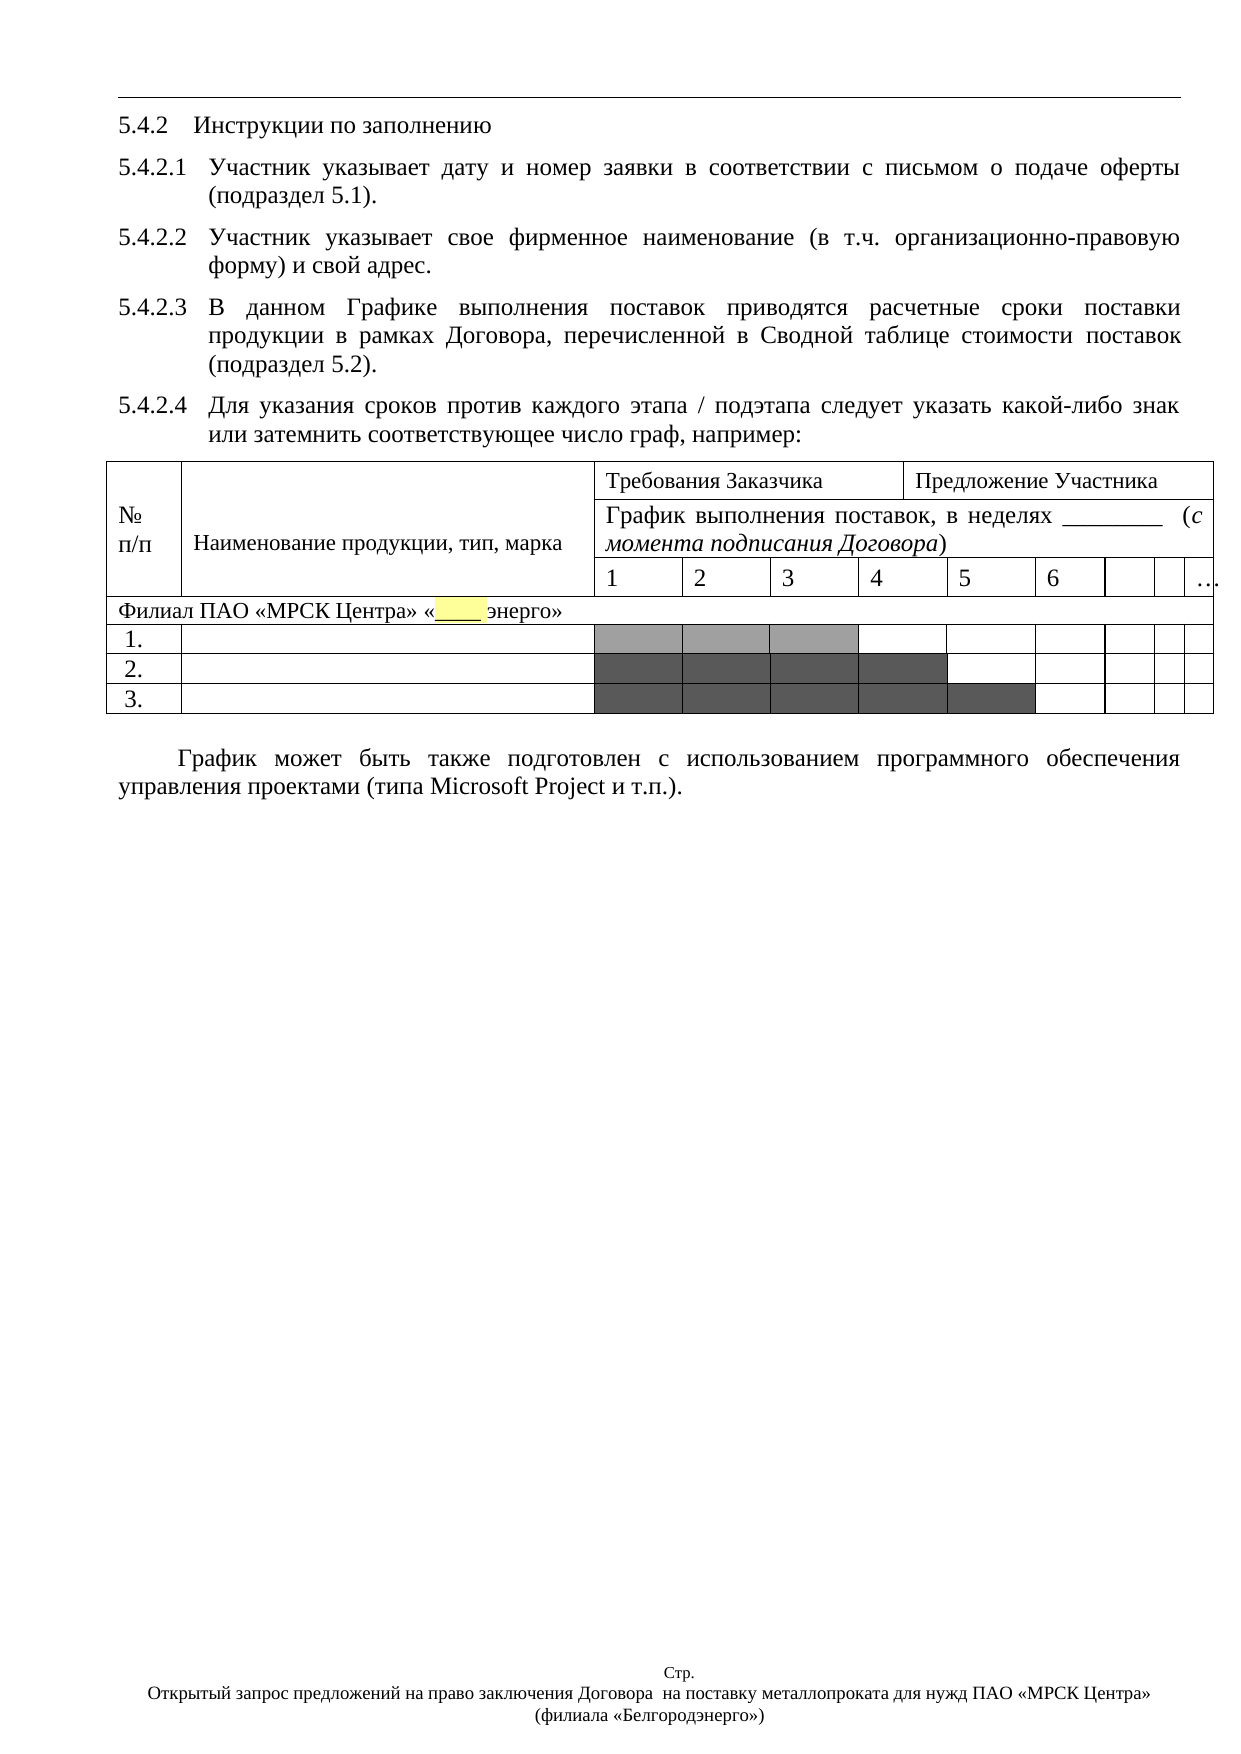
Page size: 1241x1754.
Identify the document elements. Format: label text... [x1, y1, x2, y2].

table_cell [771, 654, 858, 683]
table_cell [182, 625, 594, 653]
table_cell [683, 654, 770, 683]
table_cell [859, 625, 946, 653]
table_header Требования Заказчика [595, 462, 903, 499]
table_cell [107, 625, 181, 653]
table_cell [770, 625, 858, 653]
table_cell [595, 625, 682, 653]
table_cell [1155, 625, 1184, 653]
table_header № п/п [107, 462, 181, 596]
table_cell 2 [683, 558, 770, 596]
table_cell 6 [1036, 558, 1104, 596]
table_cell [683, 684, 770, 713]
table_cell [859, 654, 947, 683]
list Участник указывает свое фирменное наименование (в т.ч. организационно-правовую форму) и свой адрес. [118, 222, 1181, 279]
table_cell [1036, 625, 1104, 653]
subtitle Инструкции по заполнению [118, 111, 1181, 139]
table_cell 5 [948, 558, 1035, 596]
table_cell Филиал ПАО «МРСК Центра» «____ энерго» [487, 597, 1213, 623]
table_cell [948, 654, 1035, 683]
table_cell [1185, 654, 1213, 683]
table_cell [1106, 654, 1154, 683]
table_cell [1106, 625, 1154, 653]
text График может быть также подготовлен с использованием программного обеспечения управления проектами (типа Microsoft Project и т.п.). [118, 743, 1181, 800]
table_cell … [1185, 558, 1213, 596]
table_cell 1 [595, 558, 682, 596]
table_cell [595, 684, 682, 713]
table_cell [947, 625, 1035, 653]
table_cell 3 [771, 558, 858, 596]
table_cell [182, 654, 594, 683]
table_cell [1155, 558, 1184, 596]
table_cell [107, 684, 181, 713]
table_cell [1036, 654, 1104, 683]
table_cell [859, 684, 947, 713]
table_cell [1155, 654, 1184, 683]
table_cell [1185, 625, 1213, 653]
table_cell Филиал ПАО «МРСК Центра» «____ энерго» [107, 597, 435, 623]
table_cell График выполнения поставок, в неделях ________ (с момента подписания Договора) [595, 500, 1213, 557]
table_cell [1036, 684, 1104, 713]
table_cell [182, 684, 594, 713]
table_header Предложение Участника [904, 462, 1213, 499]
table_header Наименование продукции, тип, марка [182, 462, 594, 596]
table_cell [948, 684, 1035, 713]
table_cell [683, 625, 769, 653]
table_cell [1185, 684, 1213, 713]
table_cell 4 [859, 558, 947, 596]
table_cell [1106, 558, 1154, 596]
table_cell [1155, 684, 1184, 713]
table_cell [107, 654, 181, 683]
table_cell [771, 684, 858, 713]
list Для указания сроков против каждого этапа / подэтапа следует указать какой-либо знак или затемнить соответствующее число граф, например: [118, 391, 1181, 448]
table_cell [595, 654, 682, 683]
table_cell [1106, 684, 1154, 713]
